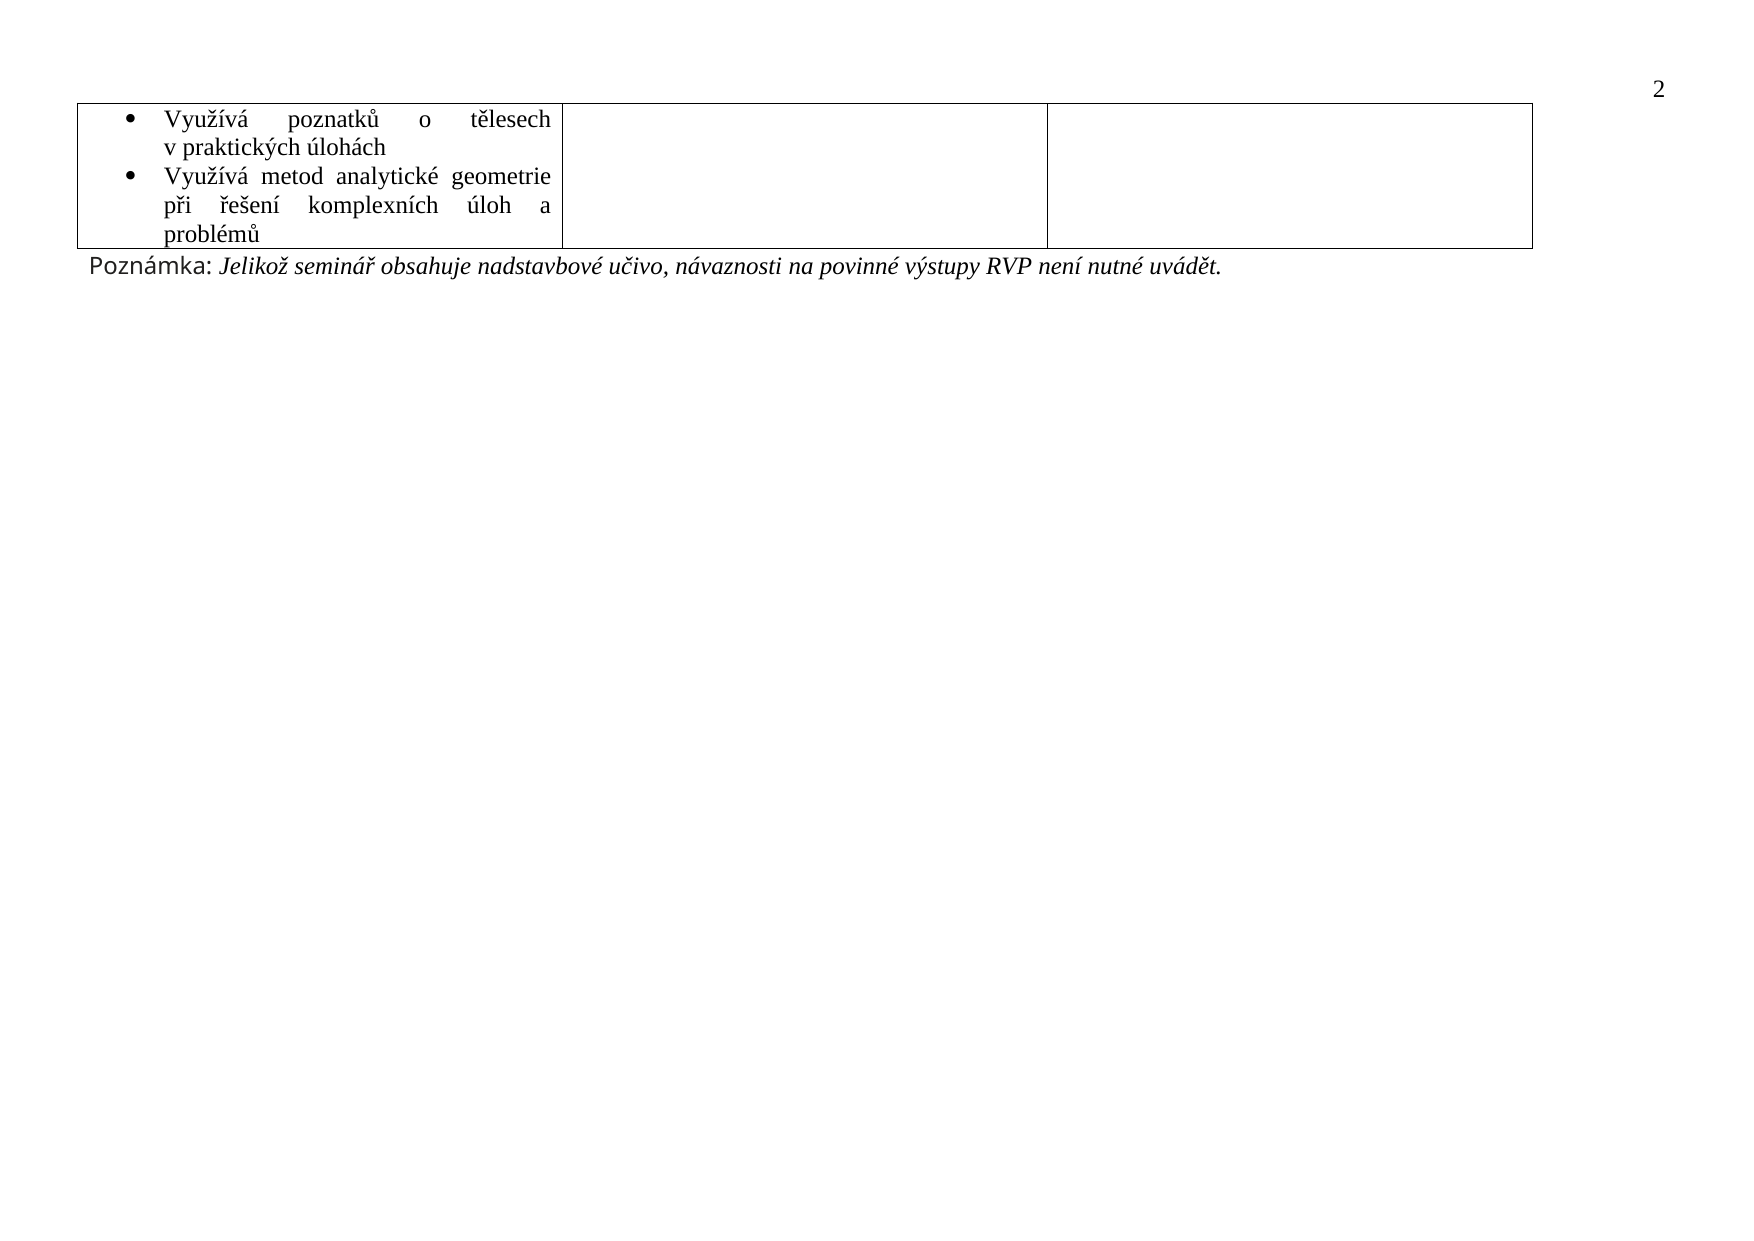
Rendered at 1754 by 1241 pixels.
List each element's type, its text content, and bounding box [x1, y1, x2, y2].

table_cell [1048, 104, 1532, 247]
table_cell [563, 104, 1047, 247]
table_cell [78, 104, 562, 247]
text Poznámka: Jelikož seminář obsahuje nadstavbové učivo, návaznosti na povinné výstupy RVP není nutné uvádět. [218, 248, 1665, 281]
